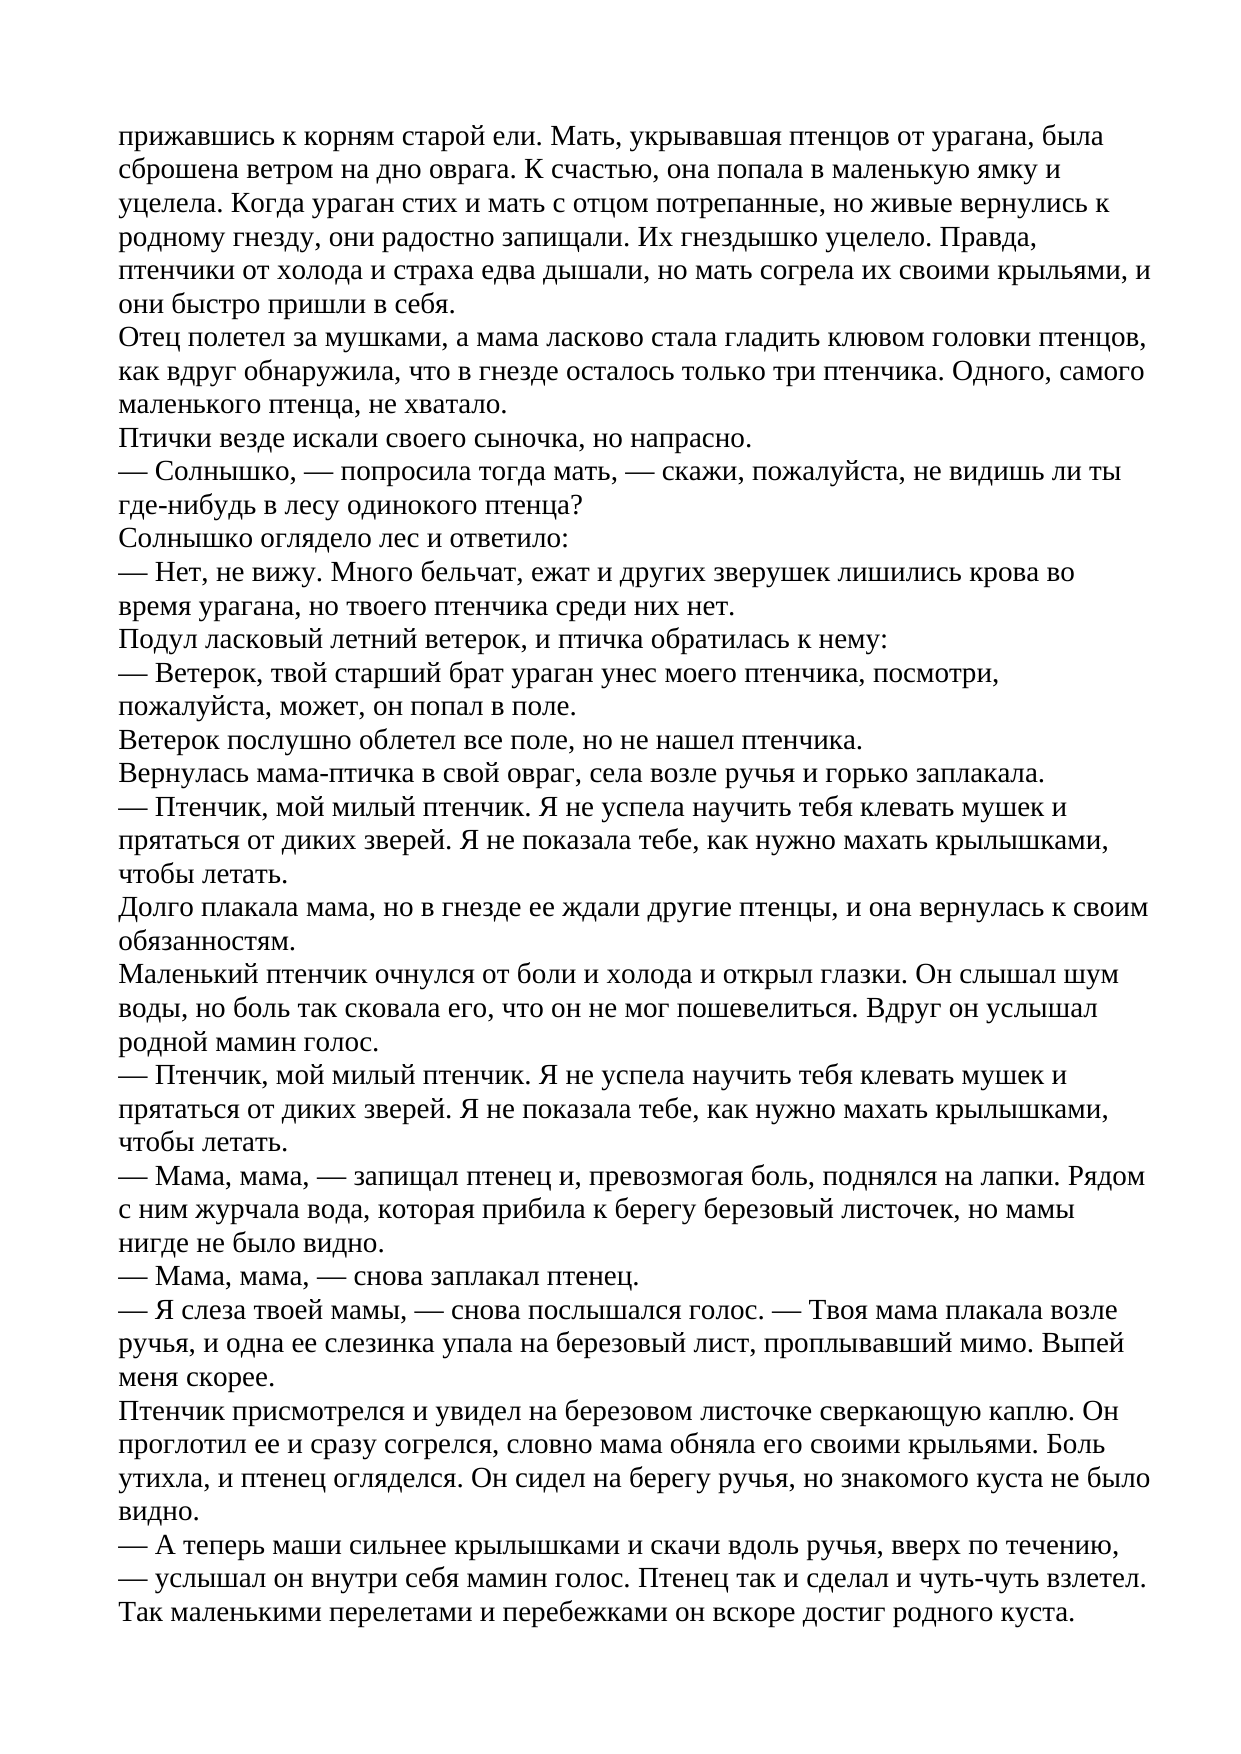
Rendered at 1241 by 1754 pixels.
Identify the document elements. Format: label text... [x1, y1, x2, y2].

text — Ветерок, твой старший брат ураган унес моего птенчика, посмотри, пожалуйста, может, он попал в поле. [118, 655, 1152, 722]
text Вернулась мама-птичка в свой овраг, села возле ручья и горько заплакала. [118, 755, 1152, 789]
text Долго плакала мама, но в гнезде ее ждали другие птенцы, и она вернулась к своим обязанностям. [118, 889, 1152, 957]
text — А теперь маши сильнее крылышками и скачи вдоль ручья, вверх по течению, — услышал он внутри себя мамин голос. Птенец так и сделал и чуть-чуть взлетел. Так маленькими перелетами и перебежками он вскоре достиг родного куста. [118, 1527, 1152, 1627]
text Солнышко оглядело лес и ответило: [118, 521, 1152, 554]
text Птенчик присмотрелся и увидел на березовом листочке сверкающую каплю. Он проглотил ее и сразу согрелся, словно мама обняла его своими крыльями. Боль утихла, и птенец огляделся. Он сидел на берегу ручья, но знакомого куста не было видно. [118, 1393, 1152, 1527]
text — Мама, мама, — запищал птенец и, превозмогая боль, поднялся на лапки. Рядом с ним журчала вода, которая прибила к берегу березовый листочек, но мамы нигде не было видно. [118, 1158, 1152, 1258]
text Отец полетел за мушками, а мама ласково стала гладить клювом головки птенцов, как вдруг обнаружила, что в гнезде осталось только три птенчика. Одного, самого маленького птенца, не хватало. [118, 319, 1152, 420]
text Маленький птенчик очнулся от боли и холода и открыл глазки. Он слышал шум воды, но боль так сковала его, что он не мог пошевелиться. Вдруг он услышал родной мамин голос. [118, 957, 1152, 1057]
text Ветерок послушно облетел все поле, но не нашел птенчика. [118, 722, 1152, 755]
text — Птенчик, мой милый птенчик. Я не успела научить тебя клевать мушек и прятаться от диких зверей. Я не показала тебе, как нужно махать крылышками, чтобы летать. [118, 789, 1152, 889]
text — Солнышко, — попросила тогда мать, — скажи, пожалуйста, не видишь ли ты где-нибудь в лесу одинокого птенца? [118, 453, 1152, 521]
text — Птенчик, мой милый птенчик. Я не успела научить тебя клевать мушек и прятаться от диких зверей. Я не показала тебе, как нужно махать крылышками, чтобы летать. [118, 1057, 1152, 1158]
text Подул ласковый летний ветерок, и птичка обратилась к нему: [118, 621, 1152, 655]
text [118, 118, 1152, 319]
text Птички везде искали своего сыночка, но напрасно. [118, 420, 1152, 453]
text — Я слеза твоей мамы, — снова послышался голос. — Твоя мама плакала возле ручья, и одна ее слезинка упала на березовый лист, проплывавший мимо. Выпей меня скорее. [118, 1292, 1152, 1393]
text — Мама, мама, — снова заплакал птенец. [118, 1258, 1152, 1292]
text — Нет, не вижу. Много бельчат, ежат и других зверушек лишились крова во время урагана, но твоего птенчика среди них нет. [118, 554, 1152, 621]
